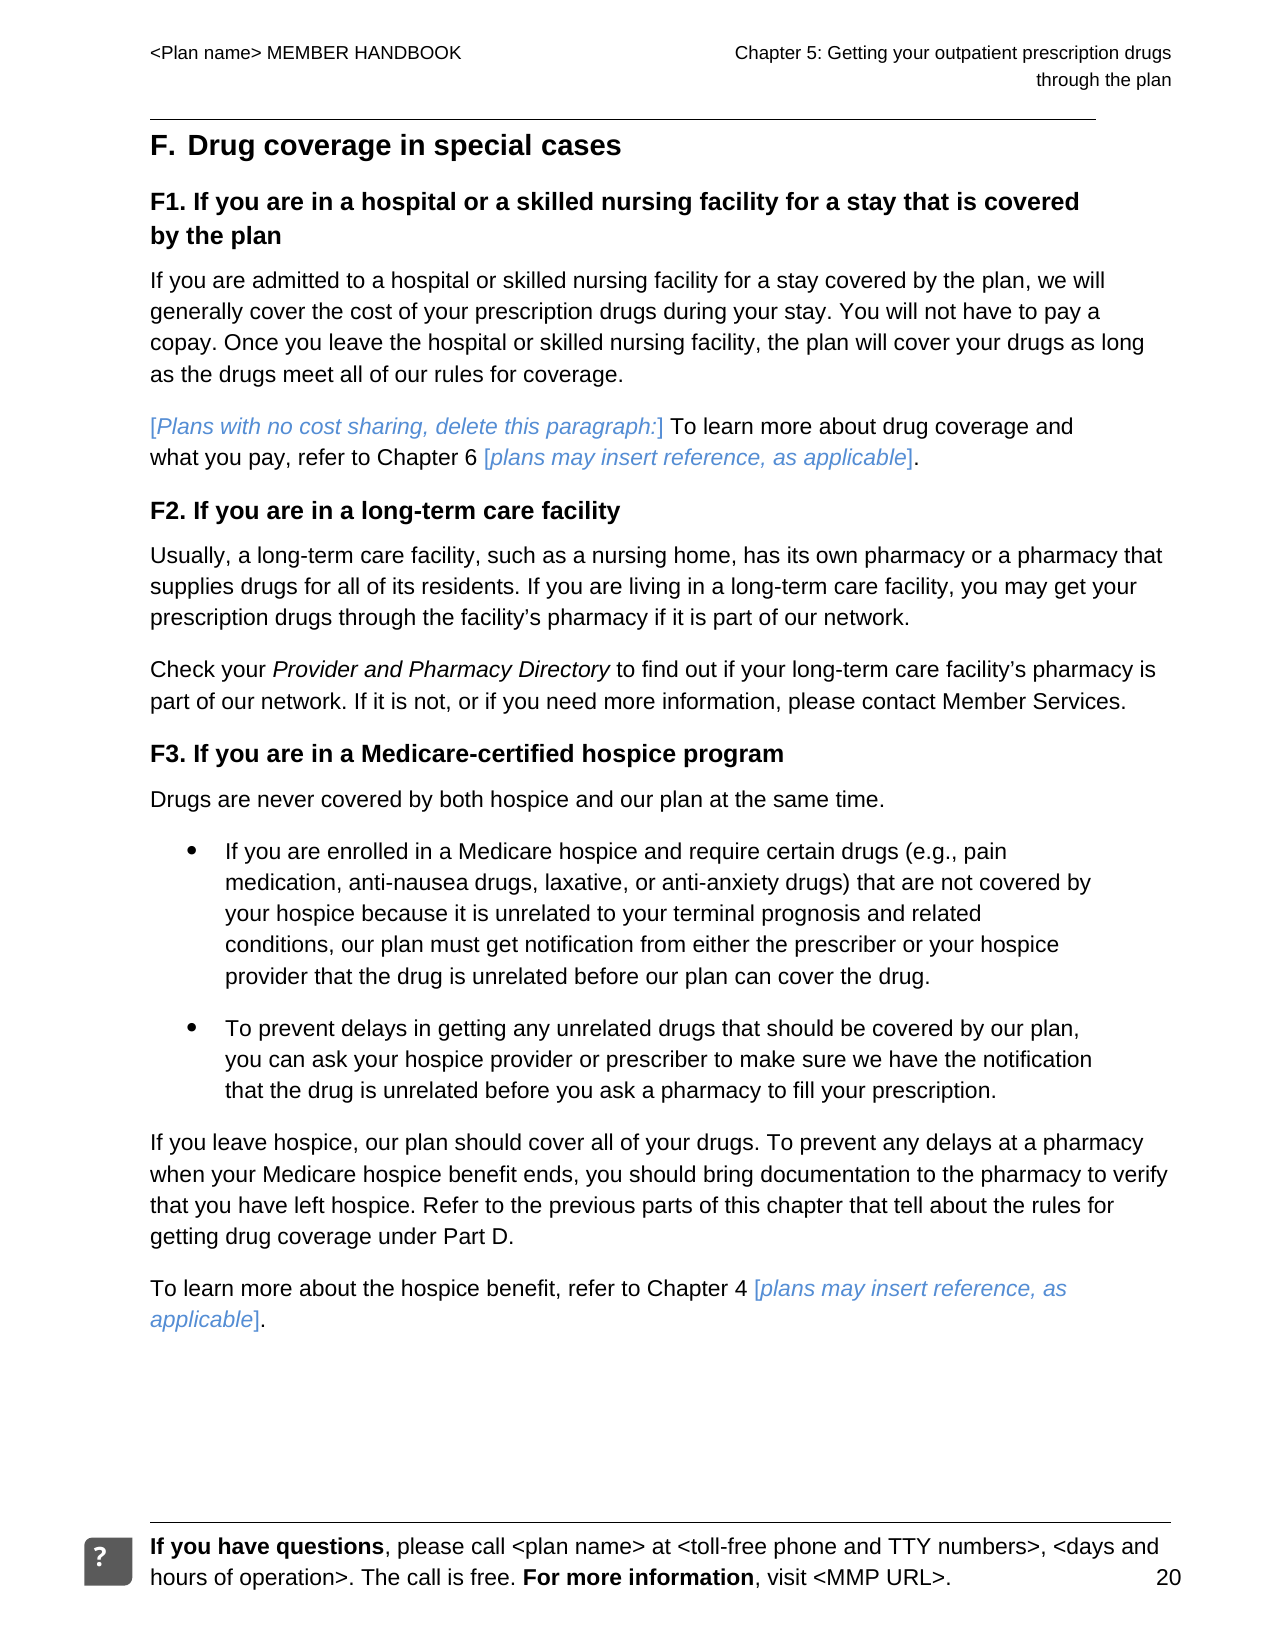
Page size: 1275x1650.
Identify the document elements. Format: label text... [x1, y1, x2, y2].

text If you are enrolled in a Medicare hospice and require certain drugs (e.g., pain medication, anti-nausea drugs, laxative, or anti-anxiety drugs) that are not covered by your hospice because it is unrelated to your terminal prognosis and related conditions, our plan must get notification from either the prescriber or your hospice provider that the drug is unrelated before our plan can cover the drug. [187, 834, 1096, 990]
text [Plans with no cost sharing, delete this paragraph:] To learn more about drug coverage and what you pay, refer to Chapter 6 [plans may insert reference, as applicable]. [150, 409, 1096, 472]
text If you are admitted to a hospital or skilled nursing facility for a stay covered by the plan, we will generally cover the cost of your prescription drugs during your stay. You will not have to pay a copay. Once you leave the hospital or skilled nursing facility, the plan will cover your drugs as long as the drugs meet all of our rules for coverage. [150, 263, 1171, 388]
subtitle F3. If you are in a Medicare-certified hospice program [150, 736, 1096, 769]
text If you leave hospice, our plan should cover all of your drugs. To prevent any delays at a pharmacy when your Medicare hospice benefit ends, you should bring documentation to the pharmacy to verify that you have left hospice. Refer to the previous parts of this chapter that tell about the rules for getting drug coverage under Part D. [150, 1126, 1171, 1251]
text To prevent delays in getting any unrelated drugs that should be covered by our plan, you can ask your hospice provider or prescriber to make sure we have the notification that the drug is unrelated before you ask a pharmacy to fill your prescription. [187, 1011, 1096, 1105]
text Check your Provider and Pharmacy Directory to find out if your long-term care facility’s pharmacy is part of our network. If it is not, or if you need more information, please contact Member Services. [150, 653, 1171, 715]
subtitle F1. If you are in a hospital or a skilled nursing facility for a stay that is covered by the plan [150, 184, 1096, 251]
text To learn more about the hospice benefit, refer to Chapter 4 [plans may insert reference, as applicable]. [150, 1272, 1171, 1334]
subtitle Drug coverage in special cases [150, 120, 1096, 163]
text Drugs are never covered by both hospice and our plan at the same time. [150, 782, 1171, 813]
subtitle F2. If you are in a long-term care facility [150, 492, 1096, 526]
text Usually, a long-term care facility, such as a nursing home, has its own pharmacy or a pharmacy that supplies drugs for all of its residents. If you are living in a long-term care facility, you may get your prescription drugs through the facility’s pharmacy if it is part of our network. [150, 538, 1171, 632]
